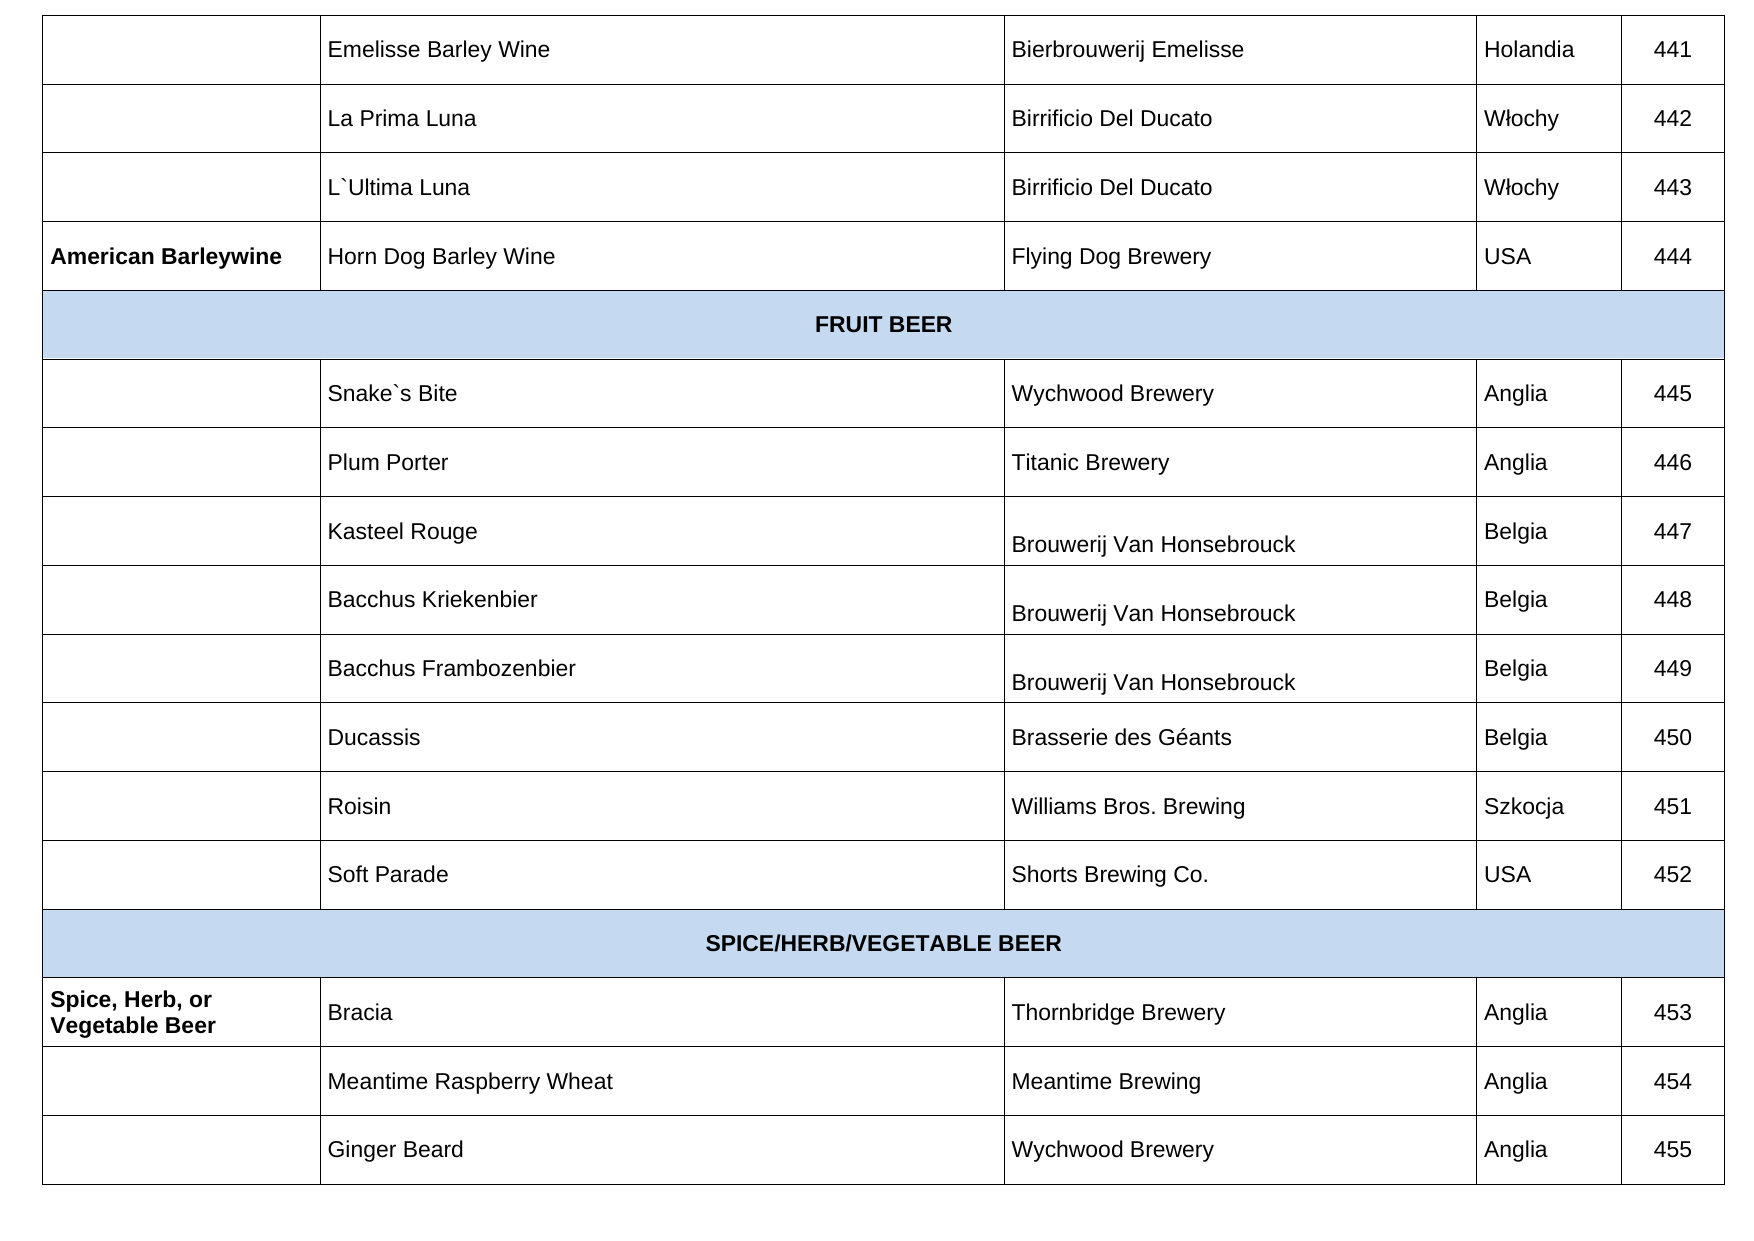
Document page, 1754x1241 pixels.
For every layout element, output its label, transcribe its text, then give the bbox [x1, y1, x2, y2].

table_cell Ducassis [321, 703, 1004, 771]
table_cell [43, 497, 320, 565]
table_cell Meantime Raspberry Wheat [321, 1047, 1004, 1115]
table_cell Bracia [321, 978, 1004, 1046]
table_cell Plum Porter [321, 428, 1004, 496]
table_cell [43, 1047, 320, 1115]
table_cell 449 [1622, 635, 1724, 702]
table_cell Roisin [321, 772, 1004, 840]
table_cell 451 [1622, 772, 1724, 840]
table_cell 444 [1622, 222, 1724, 290]
table_cell Snake`s Bite [321, 360, 1004, 427]
table_cell Holandia [1477, 16, 1621, 83]
table_cell [43, 635, 320, 702]
table_cell Bacchus Kriekenbier [321, 566, 1004, 633]
table_cell Bacchus Frambozenbier [321, 635, 1004, 702]
table_cell 445 [1622, 360, 1724, 427]
table_cell Ginger Beard [321, 1116, 1004, 1183]
table_cell [43, 153, 320, 221]
table_cell Bierbrouwerij Emelisse [1005, 16, 1476, 83]
table_cell [43, 841, 320, 908]
table_cell [43, 428, 320, 496]
table_cell 450 [1622, 703, 1724, 771]
table_cell 441 [1622, 16, 1724, 83]
table_cell Belgia [1477, 566, 1621, 633]
table_cell SPICE/HERB/VEGETABLE BEER [43, 910, 1724, 977]
table_cell 453 [1622, 978, 1724, 1046]
table_cell 454 [1622, 1047, 1724, 1115]
table_cell 446 [1622, 428, 1724, 496]
table_cell USA [1477, 222, 1621, 290]
table_cell Włochy [1477, 85, 1621, 152]
table_cell [43, 703, 320, 771]
table_cell Flying Dog Brewery [1005, 222, 1476, 290]
table_cell Wychwood Brewery [1005, 360, 1476, 427]
table_cell Anglia [1477, 1047, 1621, 1115]
table_cell FRUIT BEER [43, 291, 1724, 358]
table_cell 447 [1622, 497, 1724, 565]
table_cell [43, 772, 320, 840]
table_cell [43, 360, 320, 427]
table_cell Soft Parade [321, 841, 1004, 908]
table_cell Szkocja [1477, 772, 1621, 840]
table_cell Belgia [1477, 635, 1621, 702]
table_cell Kasteel Rouge [321, 497, 1004, 565]
table_cell American Barleywine [43, 222, 320, 290]
table_cell Anglia [1477, 1116, 1621, 1183]
table_cell 443 [1622, 153, 1724, 221]
table_cell Birrificio Del Ducato [1005, 153, 1476, 221]
table_cell [43, 1116, 320, 1183]
table_cell 442 [1622, 85, 1724, 152]
table_cell Anglia [1477, 360, 1621, 427]
table_cell [43, 16, 320, 83]
table_cell Thornbridge Brewery [1005, 978, 1476, 1046]
table_cell Brouwerij Van Honsebrouck [1005, 635, 1476, 702]
table_cell Birrificio Del Ducato [1005, 85, 1476, 152]
table_cell Brasserie des Géants [1005, 703, 1476, 771]
table_cell 448 [1622, 566, 1724, 633]
table_cell La Prima Luna [321, 85, 1004, 152]
table_cell Williams Bros. Brewing [1005, 772, 1476, 840]
table_cell Titanic Brewery [1005, 428, 1476, 496]
table_cell Shorts Brewing Co. [1005, 841, 1476, 908]
table_cell [43, 566, 320, 633]
table_cell Włochy [1477, 153, 1621, 221]
table_cell Brouwerij Van Honsebrouck [1005, 497, 1476, 565]
table_cell Wychwood Brewery [1005, 1116, 1476, 1183]
table_cell Anglia [1477, 978, 1621, 1046]
table_cell Spice, Herb, or Vegetable Beer [43, 978, 320, 1046]
table_cell Meantime Brewing [1005, 1047, 1476, 1115]
table_cell Belgia [1477, 703, 1621, 771]
table_cell Horn Dog Barley Wine [321, 222, 1004, 290]
table_cell Anglia [1477, 428, 1621, 496]
table_cell 455 [1622, 1116, 1724, 1183]
table_cell [43, 85, 320, 152]
table_cell Brouwerij Van Honsebrouck [1005, 566, 1476, 633]
table_cell Belgia [1477, 497, 1621, 565]
table_cell 452 [1622, 841, 1724, 908]
table_cell L`Ultima Luna [321, 153, 1004, 221]
table_cell USA [1477, 841, 1621, 908]
table_cell Emelisse Barley Wine [321, 16, 1004, 83]
